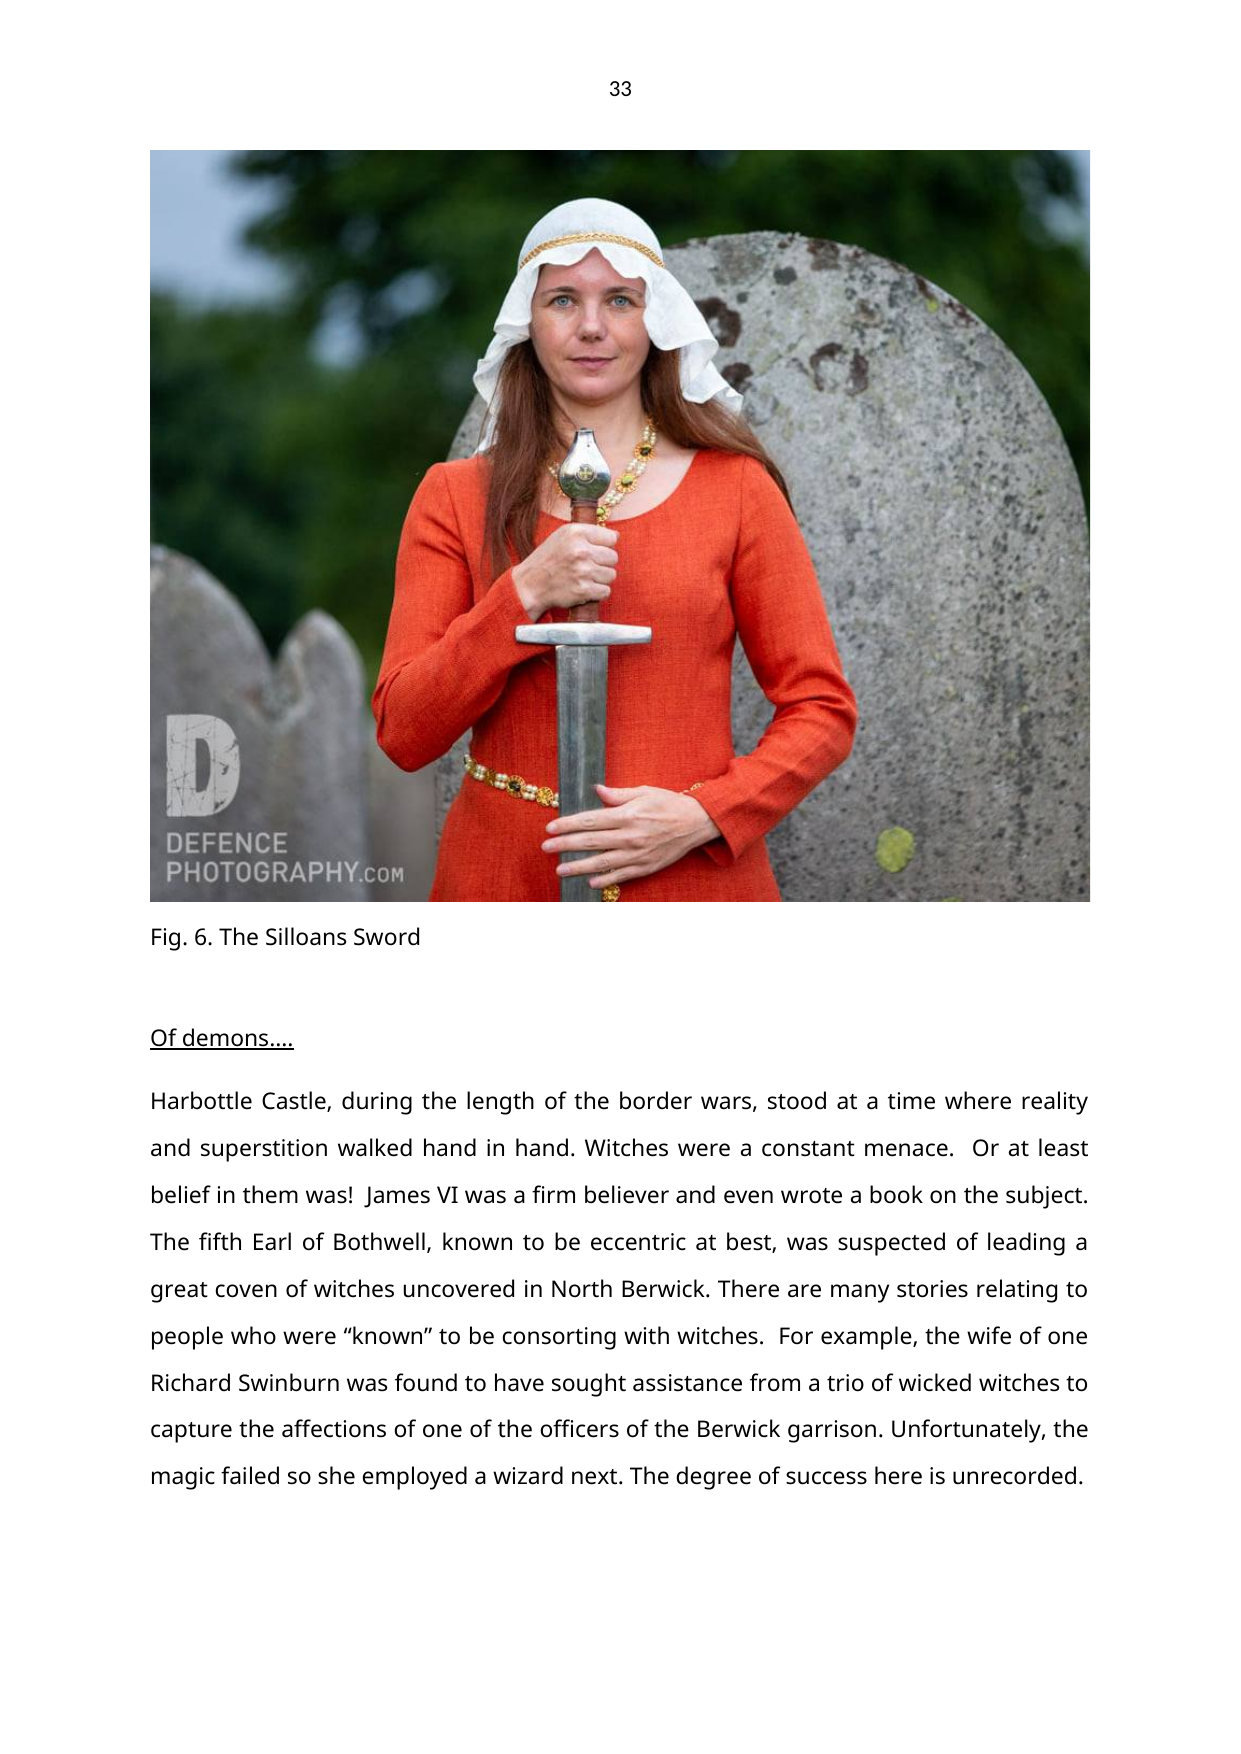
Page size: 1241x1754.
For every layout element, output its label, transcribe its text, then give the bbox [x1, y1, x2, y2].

text Harbottle Castle, during the length of the border wars, stood at a time where reality and superstition walked hand in hand. Witches were a constant menace. Or at least belief in them was! James VI was a firm believer and even wrote a book on the subject. The fifth Earl of Bothwell, known to be eccentric at best, was suspected of leading a great coven of witches uncovered in North Berwick. There are many stories relating to people who were “known” to be consorting with witches. For example, the wife of one Richard Swinburn was found to have sought assistance from a trio of wicked witches to capture the affections of one of the officers of the Berwick garrison. Unfortunately, the magic failed so she employed a wizard next. The degree of success here is unrecorded. [150, 1085, 1090, 1492]
picture [150, 150, 1091, 902]
text Fig. 6. The Silloans Sword [150, 921, 1090, 952]
text Of demons…. [150, 1022, 1090, 1053]
